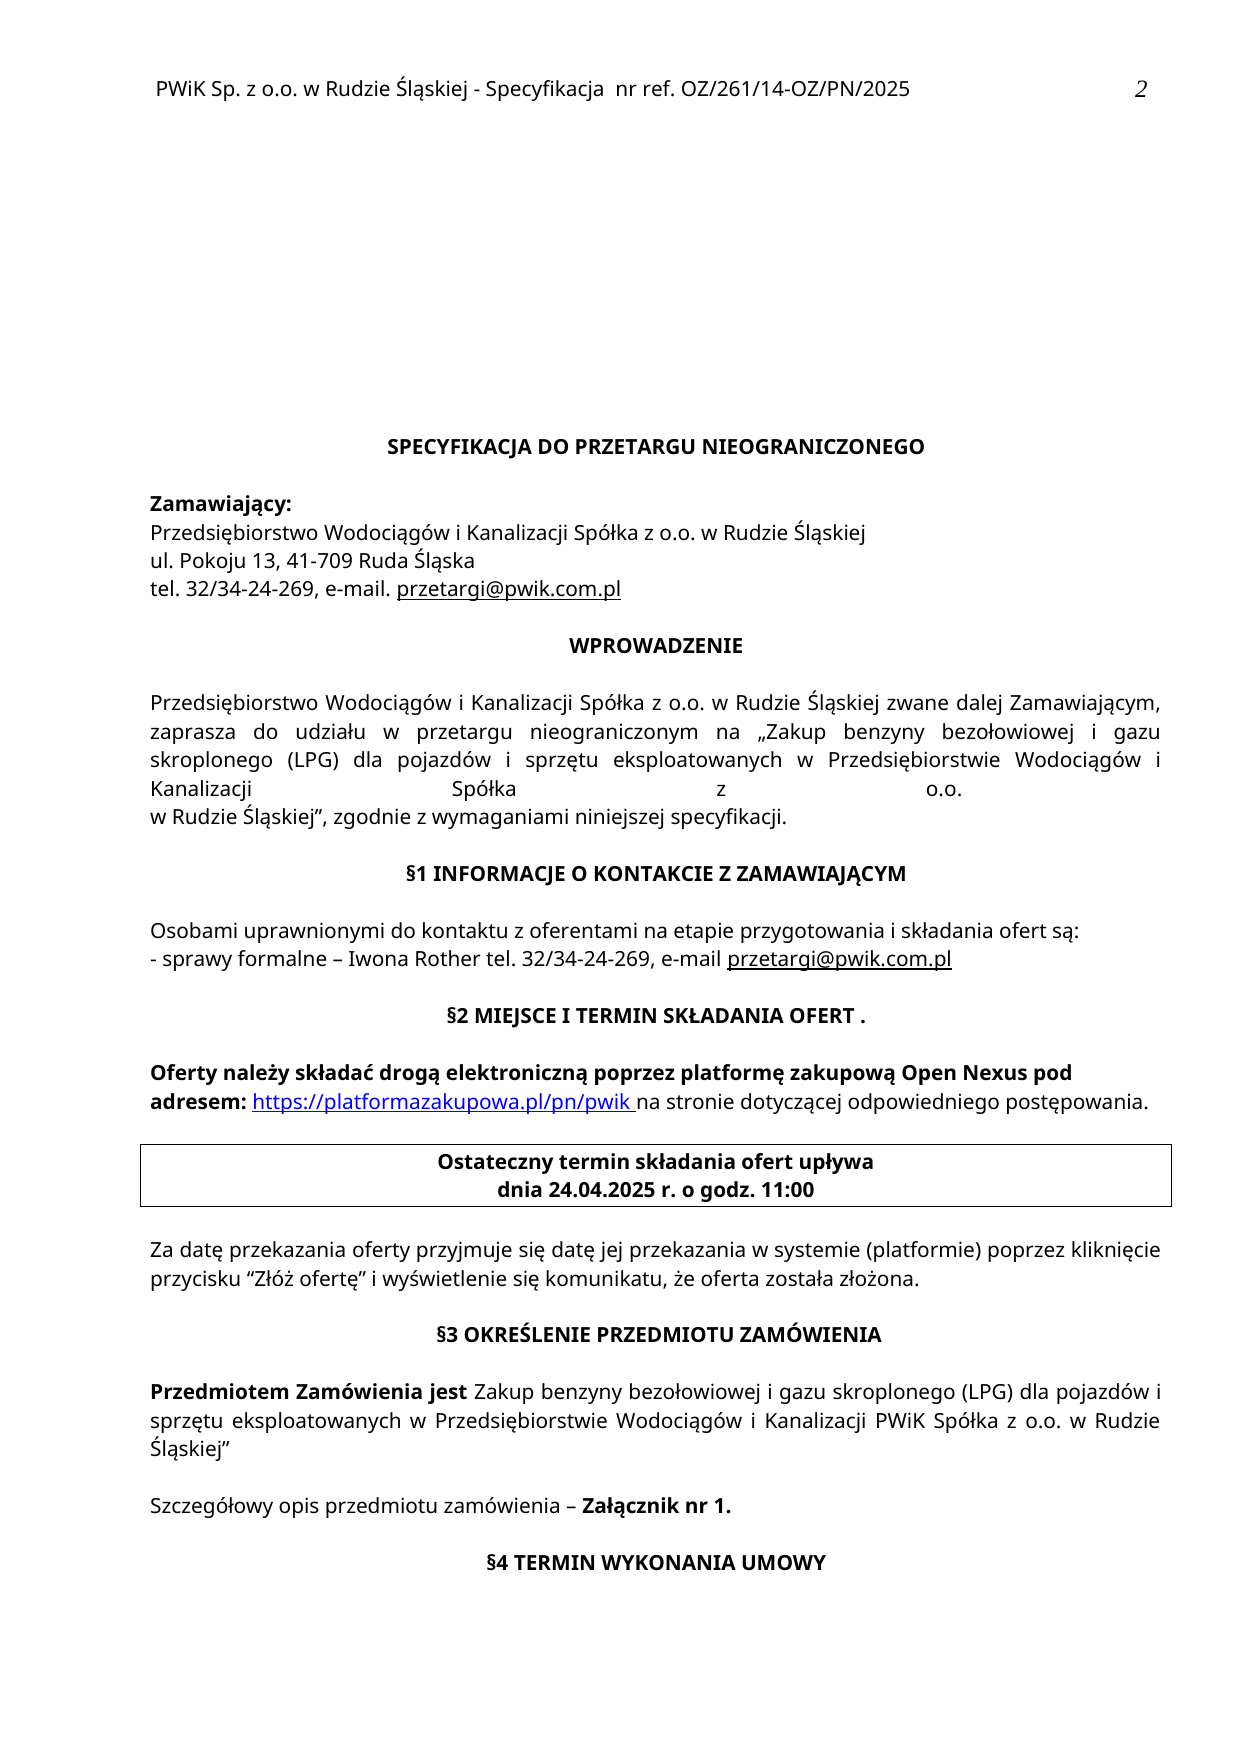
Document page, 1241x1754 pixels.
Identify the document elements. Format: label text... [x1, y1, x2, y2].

text §2 MIEJSCE I TERMIN SKŁADANIA OFERT . [150, 1001, 1162, 1030]
text dnia 24.04.2025 r. o godz. 11:00 [141, 1172, 1171, 1206]
text Osobami uprawnionymi do kontaktu z oferentami na etapie przygotowania i składania ofert są: [150, 916, 1162, 944]
text §1 INFORMACJE O KONTAKCIE Z ZAMAWIAJĄCYM [150, 859, 1162, 887]
text Za datę przekazania oferty przyjmuje się datę jej przekazania w systemie (platformie) poprzez kliknięcie przycisku “Złóż ofertę” i wyświetlenie się komunikatu, że oferta została złożona. [150, 1235, 1162, 1292]
text WPROWADZENIE [150, 631, 1162, 660]
text §3 OKREŚLENIE PRZEDMIOTU ZAMÓWIENIA [150, 1321, 1162, 1349]
text Przedsiębiorstwo Wodociągów i Kanalizacji Spółka z o.o. w Rudzie Śląskiej zwane dalej Zamawiającym, zaprasza do udziału w przetargu nieograniczonym na „Zakup benzyny bezołowiowej i gazu skroplonego (LPG) dla pojazdów i sprzętu eksploatowanych w Przedsiębiorstwie Wodociągów i Kanalizacji Spółka z o.o. w Rudzie Śląskiej”, zgodnie z wymaganiami niniejszej specyfikacji. [150, 688, 1162, 831]
text §4 TERMIN WYKONANIA UMOWY [150, 1548, 1162, 1576]
text Zamawiający: [150, 489, 1162, 518]
text Ostateczny termin składania ofert upływa [141, 1145, 1171, 1172]
text tel. 32/34-24-269, e-mail. przetargi@pwik.com.pl [150, 574, 1162, 603]
text ul. Pokoju 13, 41-709 Ruda Śląska [150, 546, 1162, 574]
text - sprawy formalne – Iwona Rother tel. 32/34-24-269, e-mail przetargi@pwik.com.pl [150, 944, 1162, 973]
text Szczegółowy opis przedmiotu zamówienia – Załącznik nr 1. [150, 1491, 1162, 1519]
text Oferty należy składać drogą elektroniczną poprzez platformę zakupową Open Nexus pod adresem: https://platformazakupowa.pl/pn/pwik na stronie dotyczącej odpowiedniego postępowania. [150, 1058, 1162, 1115]
text Przedmiotem Zamówienia jest Zakup benzyny bezołowiowej i gazu skroplonego (LPG) dla pojazdów i sprzętu eksploatowanych w Przedsiębiorstwie Wodociągów i Kanalizacji PWiK Spółka z o.o. w Rudzie Śląskiej” [150, 1377, 1162, 1463]
text SPECYFIKACJA DO PRZETARGU NIEOGRANICZONEGO [150, 432, 1162, 461]
text Przedsiębiorstwo Wodociągów i Kanalizacji Spółka z o.o. w Rudzie Śląskiej [150, 518, 1162, 546]
